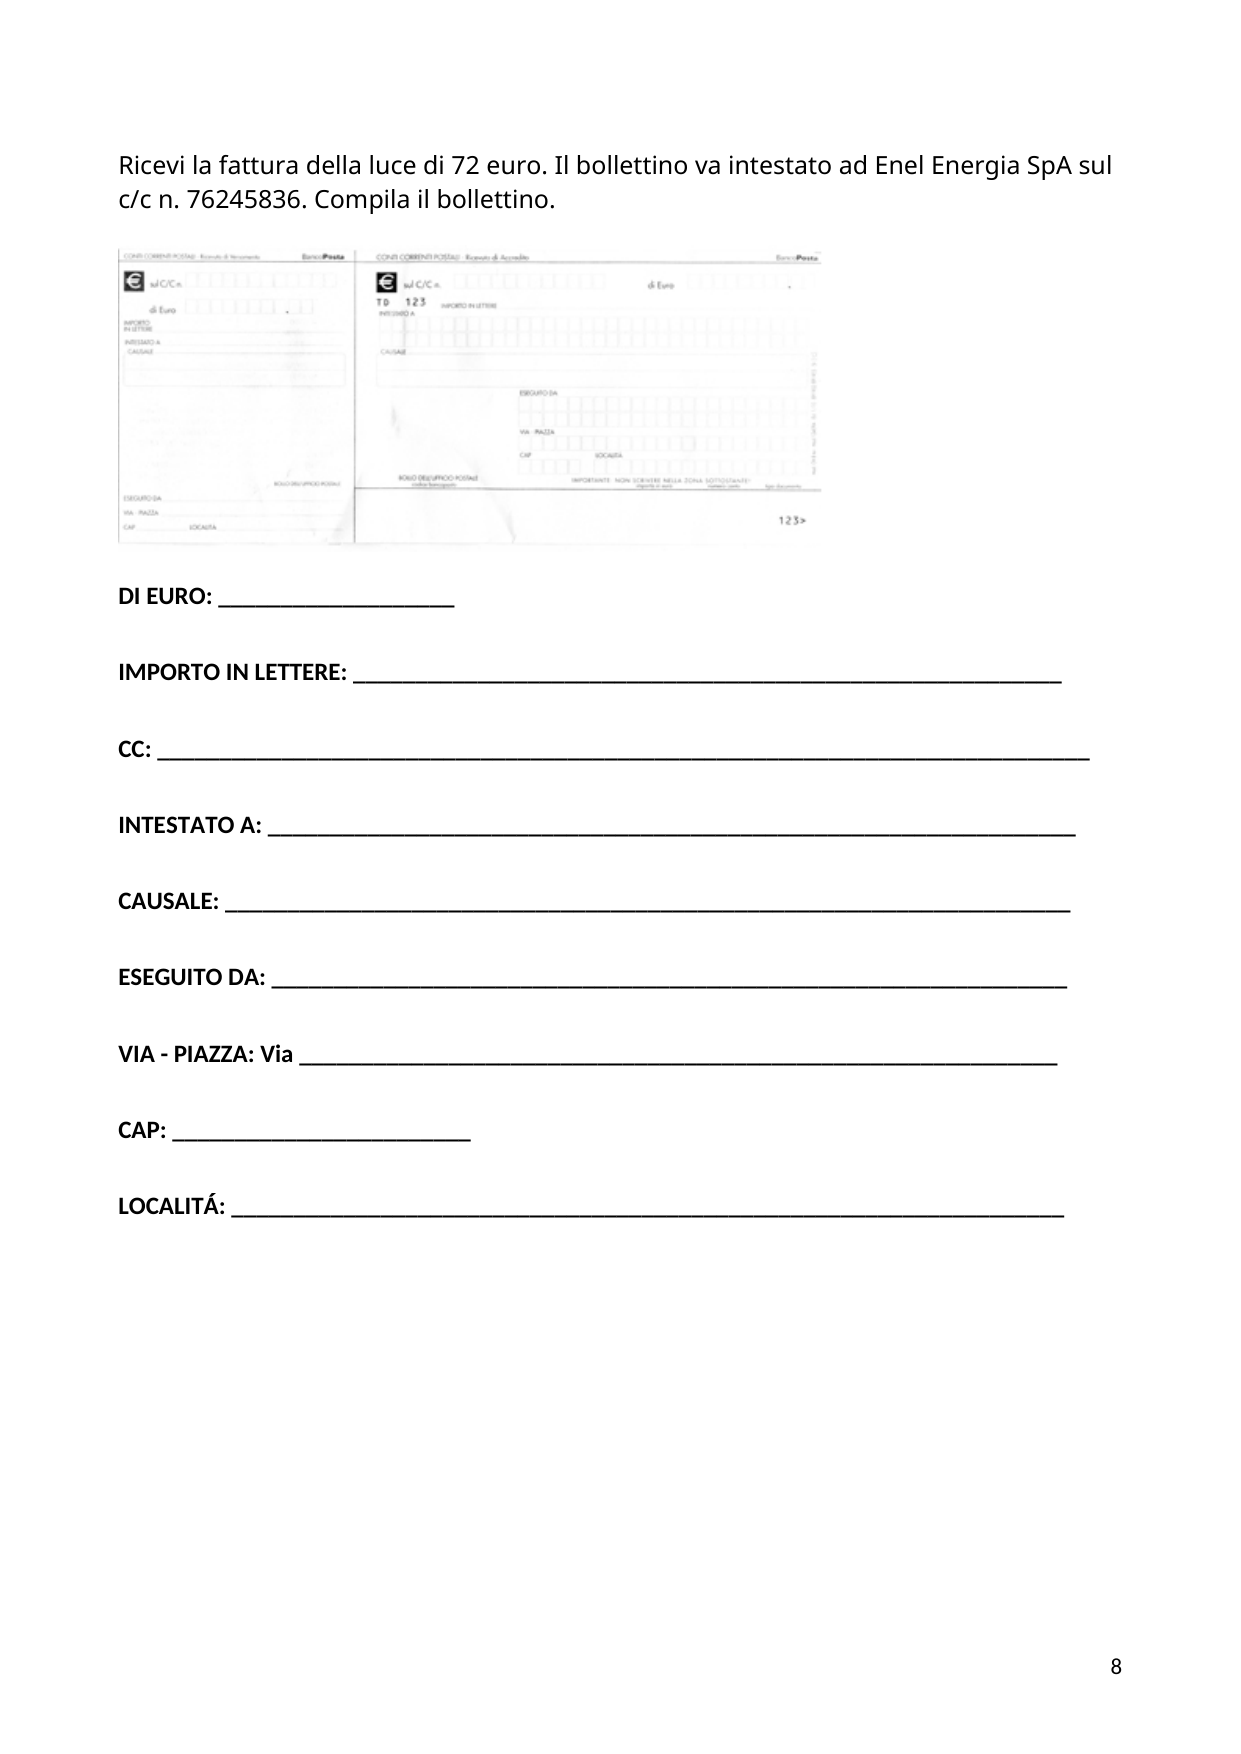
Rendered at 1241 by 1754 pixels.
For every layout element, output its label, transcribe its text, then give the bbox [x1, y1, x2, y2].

picture [118, 245, 822, 552]
text DI EURO: ___________________ IMPORTO IN LETTERE: _________________________________________________________ CC: ___________________________________________________________________________ INTESTATO A: _________________________________________________________________ CAUSALE: ____________________________________________________________________ ESEGUITO DA: ________________________________________________________________ VIA - PIAZZA: Via _____________________________________________________________ CAP: ________________________ LOCALITÁ: ___________________________________________________________________ [118, 580, 1122, 1221]
text Ricevi la fattura della luce di 72 euro. Il bollettino va intestato ad Enel Energia SpA sul c/c n. 76245836. Compila il bollettino. [118, 148, 1122, 216]
